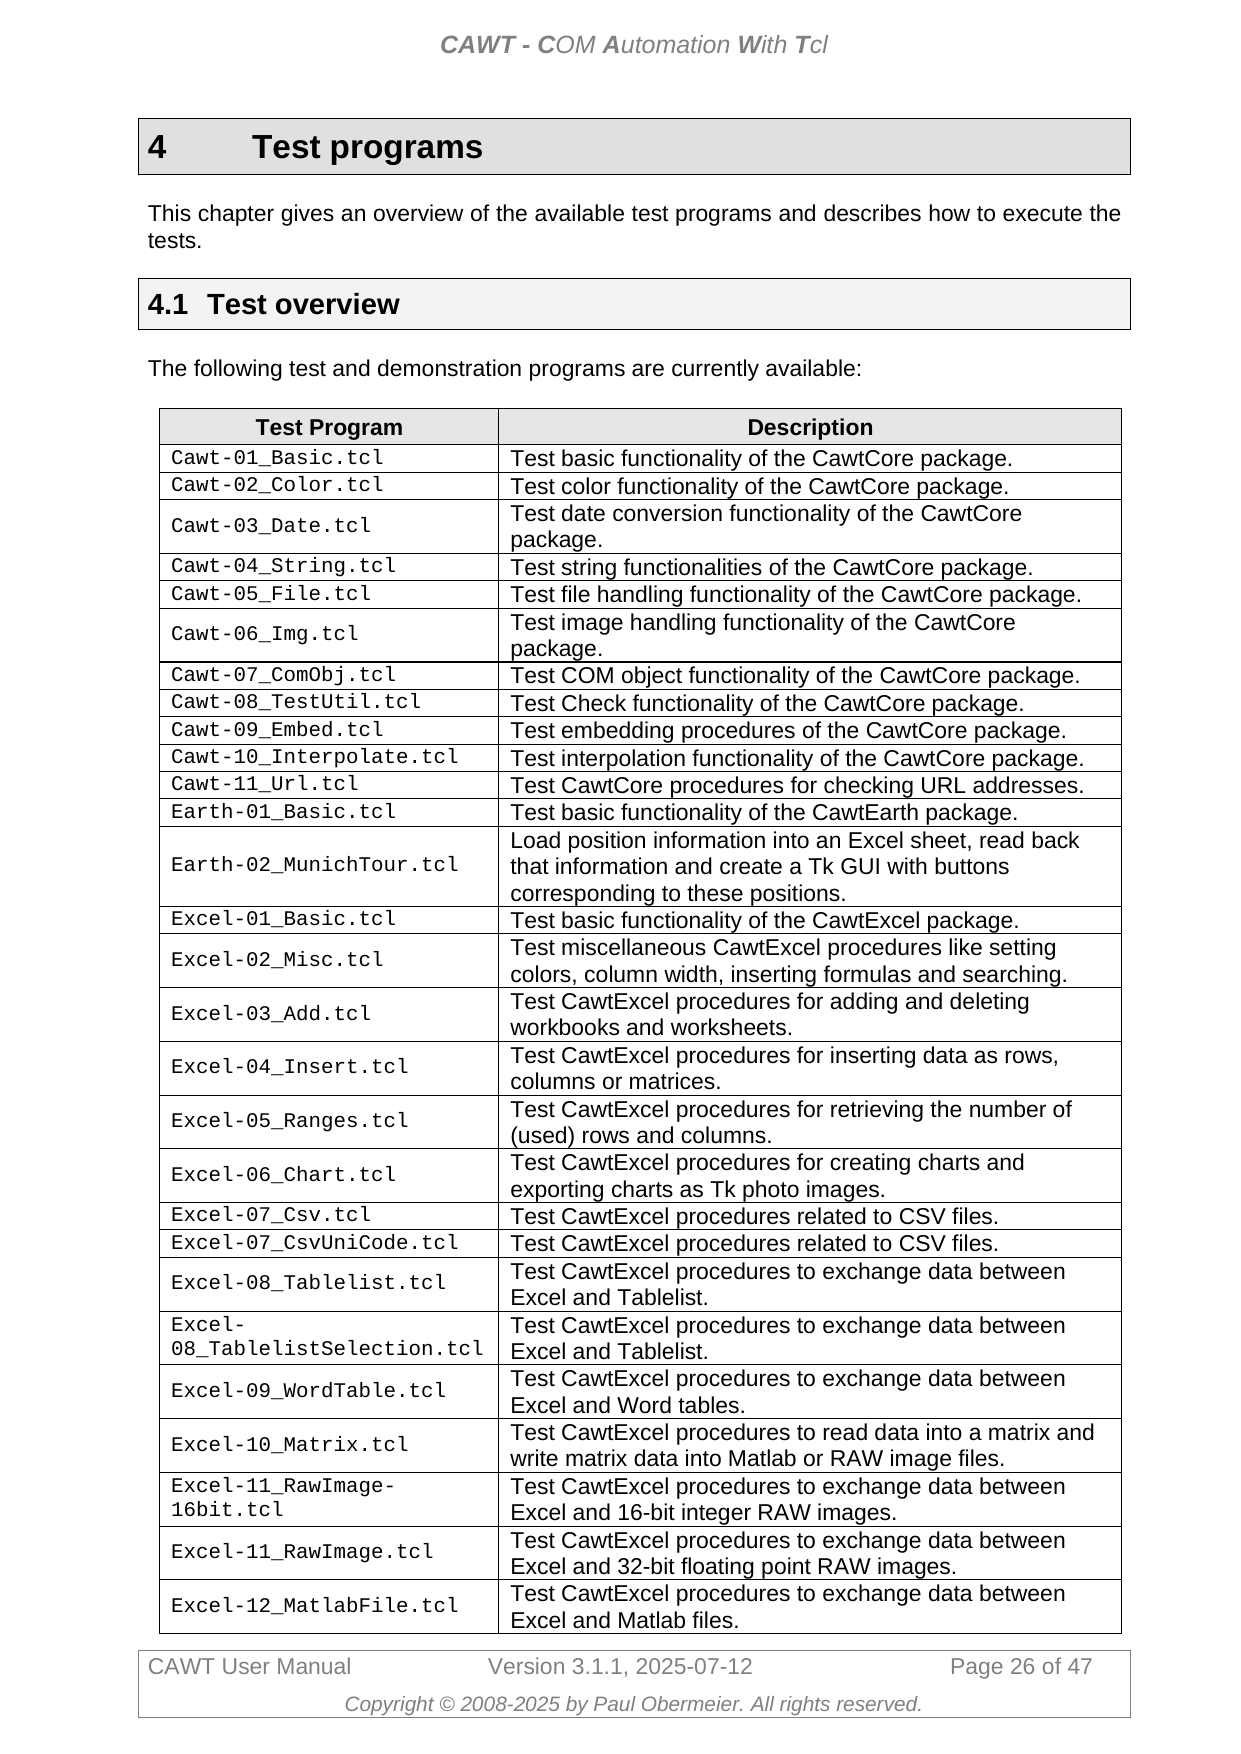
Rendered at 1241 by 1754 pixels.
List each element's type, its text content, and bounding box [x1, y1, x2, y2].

table_cell Test CawtExcel procedures for creating charts and exporting charts as Tk photo images. [499, 1149, 1121, 1202]
table_cell Load position information into an Excel sheet, read back that information and create a Tk GUI with buttons corresponding to these positions. [499, 827, 1121, 906]
table_cell Test CawtExcel procedures to exchange data between Excel and Tablelist. [499, 1258, 1121, 1311]
table_cell Excel-06_Chart.tcl [160, 1149, 498, 1202]
table_cell Test color functionality of the CawtCore package. [499, 473, 1121, 499]
table_cell Earth-02_MunichTour.tcl [160, 827, 498, 906]
table_cell Test basic functionality of the CawtExcel package. [499, 907, 1121, 933]
table_cell Test CawtExcel procedures to exchange data between Excel and 16-bit integer RAW images. [499, 1473, 1121, 1526]
table_cell Cawt-08_TestUtil.tcl [160, 690, 498, 716]
table_cell Test image handling functionality of the CawtCore package. [499, 609, 1121, 661]
table_cell Test COM object functionality of the CawtCore package. [499, 663, 1121, 689]
table_cell Cawt-01_Basic.tcl [160, 445, 498, 472]
table_cell Excel-02_Misc.tcl [160, 934, 498, 987]
table_cell Excel-07_CsvUniCode.tcl [160, 1230, 498, 1257]
table_cell Test Check functionality of the CawtCore package. [499, 690, 1121, 716]
table_cell Test CawtExcel procedures to read data into a matrix and write matrix data into Matlab or RAW image files. [499, 1419, 1121, 1472]
table_cell Test CawtExcel procedures to exchange data between Excel and Word tables. [499, 1365, 1121, 1418]
table_cell Test CawtExcel procedures for retrieving the number of (used) rows and columns. [499, 1096, 1121, 1148]
subtitle Test overview [139, 279, 1130, 329]
table_header Description [499, 409, 1121, 444]
table_cell Cawt-04_String.tcl [160, 554, 498, 580]
table_cell Excel-03_Add.tcl [160, 988, 498, 1041]
table_cell Cawt-10_Interpolate.tcl [160, 745, 498, 771]
table_cell Test string functionalities of the CawtCore package. [499, 554, 1121, 580]
table_header Test Program [160, 409, 498, 444]
table_cell Cawt-07_ComObj.tcl [160, 663, 498, 689]
subtitle Test programs [139, 119, 1130, 174]
table_cell Test interpolation functionality of the CawtCore package. [499, 745, 1121, 771]
table_cell Test date conversion functionality of the CawtCore package. [499, 500, 1121, 553]
table_cell Excel-12_MatlabFile.tcl [160, 1580, 498, 1633]
table_cell Test CawtExcel procedures to exchange data between Excel and Tablelist. [499, 1312, 1121, 1364]
table_cell Test CawtExcel procedures to exchange data between Excel and Matlab files. [499, 1580, 1121, 1633]
text The following test and demonstration programs are currently available: [148, 355, 1122, 382]
table_cell Test CawtExcel procedures related to CSV files. [499, 1230, 1121, 1257]
table_cell Excel-04_Insert.tcl [160, 1042, 498, 1094]
table_cell Excel-08_Tablelist.tcl [160, 1258, 498, 1311]
table_cell Test CawtExcel procedures for adding and deleting workbooks and worksheets. [499, 988, 1121, 1041]
table_cell Cawt-06_Img.tcl [160, 609, 498, 661]
table_cell Excel-05_Ranges.tcl [160, 1096, 498, 1148]
table_cell Excel-08_TablelistSelection.tcl [160, 1312, 498, 1364]
table_cell Test basic functionality of the CawtCore package. [499, 445, 1121, 472]
table_cell Test CawtExcel procedures to exchange data between Excel and 32-bit floating point RAW images. [499, 1527, 1121, 1579]
table_cell Test CawtExcel procedures related to CSV files. [499, 1203, 1121, 1229]
table_cell Excel-07_Csv.tcl [160, 1203, 498, 1229]
table_cell Cawt-11_Url.tcl [160, 772, 498, 798]
table_cell Cawt-02_Color.tcl [160, 473, 498, 499]
table_cell Excel-01_Basic.tcl [160, 907, 498, 933]
table_cell Excel-11_RawImage-16bit.tcl [160, 1473, 498, 1526]
text This chapter gives an overview of the available test programs and describes how to execute the tests. [148, 200, 1122, 253]
table_cell Excel-09_WordTable.tcl [160, 1365, 498, 1418]
table_cell Cawt-05_File.tcl [160, 581, 498, 608]
table_cell Cawt-03_Date.tcl [160, 500, 498, 553]
table_cell Excel-11_RawImage.tcl [160, 1527, 498, 1579]
table_cell Test file handling functionality of the CawtCore package. [499, 581, 1121, 608]
table_cell Test basic functionality of the CawtEarth package. [499, 799, 1121, 826]
table_cell Test embedding procedures of the CawtCore package. [499, 717, 1121, 743]
table_cell Excel-10_Matrix.tcl [160, 1419, 498, 1472]
table_cell Test CawtCore procedures for checking URL addresses. [499, 772, 1121, 798]
table_cell Test CawtExcel procedures for inserting data as rows, columns or matrices. [499, 1042, 1121, 1094]
table_cell Test miscellaneous CawtExcel procedures like setting colors, column width, inserting formulas and searching. [499, 934, 1121, 987]
table_cell Cawt-09_Embed.tcl [160, 717, 498, 743]
table_cell Earth-01_Basic.tcl [160, 799, 498, 826]
